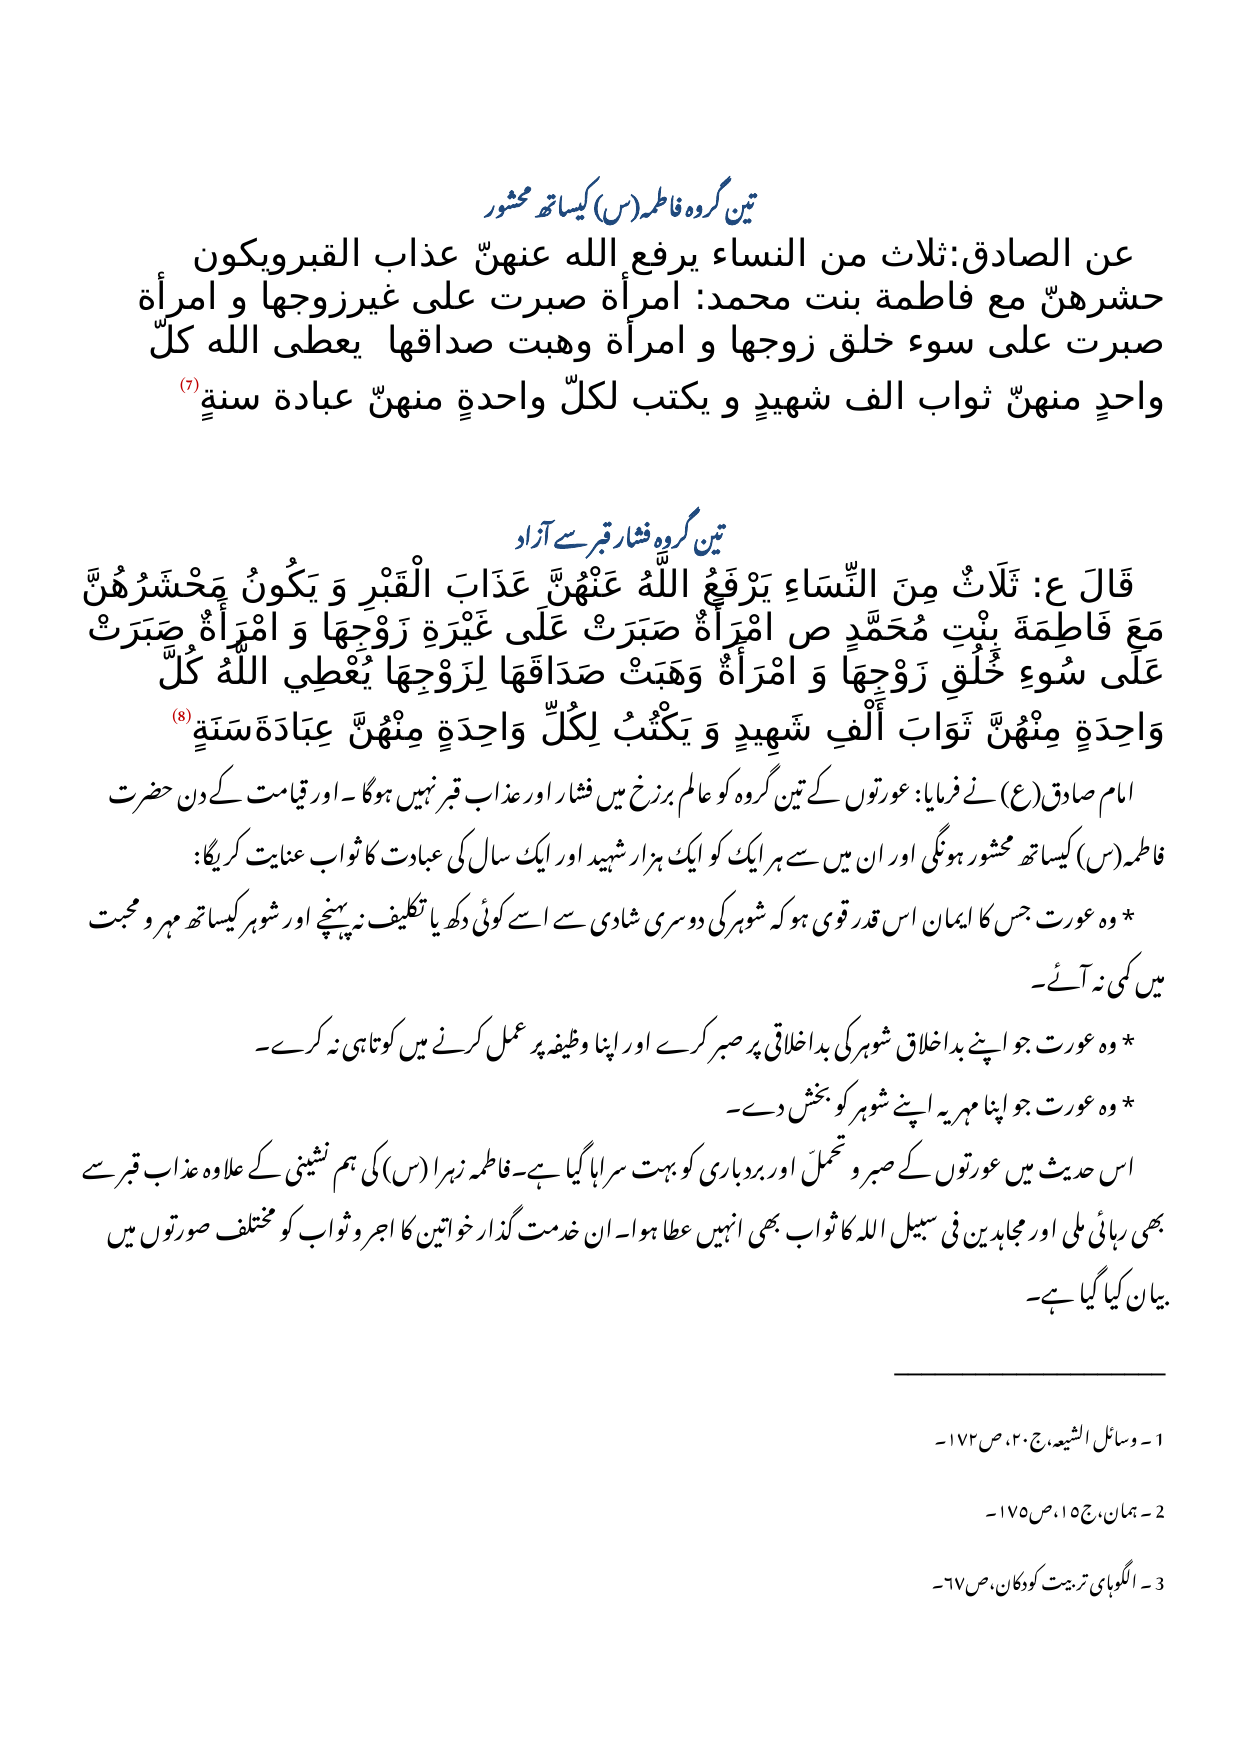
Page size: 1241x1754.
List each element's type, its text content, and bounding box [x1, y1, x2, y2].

text * وہ عورت جس کا ایمان اس قدر قوی ہو کہ شوہر کی دوسری شادی سے اسے کوئی دکھ یا تکلیف نہ پہنچے اور شوہر کیساتھ مہر و محبت میں کمی نہ آئے۔ [75, 881, 1165, 1006]
subtitle تین گروہ فشار قبر سے آزاد [75, 500, 1165, 562]
text امام صادق(ع) نے فرمایا: عورتوں کے تین گروہ کو عالم برزخ میں فشار اور عذاب قبر نہیں ہوگا ۔اور قیامت کے دن حضرت فاطمہ(س) کیساتھ محشور ہونگی اور ان میں سے ہر ایک کو ایک ہزار شہید اور ایک سال کی عبادت کا ثواب عنایت کریگا: [75, 756, 1165, 881]
text ____________________ [75, 1318, 1165, 1386]
text * وہ عورت جو اپنا مہریہ اپنے شوہر کو بخش دے۔ [75, 1068, 1165, 1131]
text عن الصادق:ثلاث من النساء یرفع الله عنهنّ عذاب القبرویکون حشرهنّ مع فاطمة بنت محمد: امرأة صبرت علی غیرزوجها و امرأة صبرت علی سوء خلق زوجها و امرأة وهبت صداقها یعطی الله کلّ واحدٍ منهنّ ثواب الف شهیدٍ و یکتب لکلّ واحدةٍ منهنّ عبادة سنةٍ(7) [75, 231, 1165, 487]
text 1 ۔ وسائل الشیعہ،ج۲۰، ص۱۷۲۔ [75, 1411, 1165, 1458]
text قَالَ ع: ثَلَاثٌ مِنَ النِّسَاءِ يَرْفَعُ اللَّهُ عَنْهُنَّ عَذَابَ الْقَبْرِ وَ يَكُونُ مَحْشَرُهُنَّ مَعَ فَاطِمَةَ بِنْتِ مُحَمَّدٍ ص امْرَأَةٌ صَبَرَتْ عَلَى غَيْرَةِ زَوْجِهَا وَ امْرَأَةٌ صَبَرَتْ عَلَى سُوءِ خُلُقِ زَوْجِهَا وَ امْرَأَةٌ وَهَبَتْ صَدَاقَهَا لِزَوْجِهَا يُعْطِي اللَّهُ كُلَّ وَاحِدَةٍ مِنْهُنَّ ثَوَابَ أَلْفِ شَهِيدٍ وَ يَكْتُبُ لِكُلِّ وَاحِدَةٍ مِنْهُنَّ عِبَادَةَسَنَةٍ(8) [75, 562, 1165, 756]
text اس حدیث میں عورتوں کے صبر و تحملّ اور بردباری کو بہت سراہا گیا ہے۔فاطمہ زہرا (س) کی ہم نشینی کے علاوہ عذاب قبر سے بھی رہائی ملی اور مجاہدین فی سبیل اللہ کا ثواب بھی انہیں عطا ہوا۔ان خدمت گذار خواتین کا اجر و ثواب کو مختلف صورتوں میں بیان کیا گیا ہے۔ [75, 1131, 1165, 1318]
text 3 ۔ الگوہای تربیت کودکان،ص٦٧۔ [75, 1554, 1165, 1601]
text * وہ عورت جو اپنے بداخلاق شوہر کی بداخلاقی پر صبر کرے اور اپنا وظیفہ پر عمل کرنے میں کوتاہی نہ کرے۔ [75, 1006, 1165, 1068]
text 2 ۔ ہمان،ج١٥،ص١٧٥۔ [75, 1483, 1165, 1529]
subtitle تین گروہ فاطمہ(س) کیساتھ محشور [75, 169, 1165, 231]
